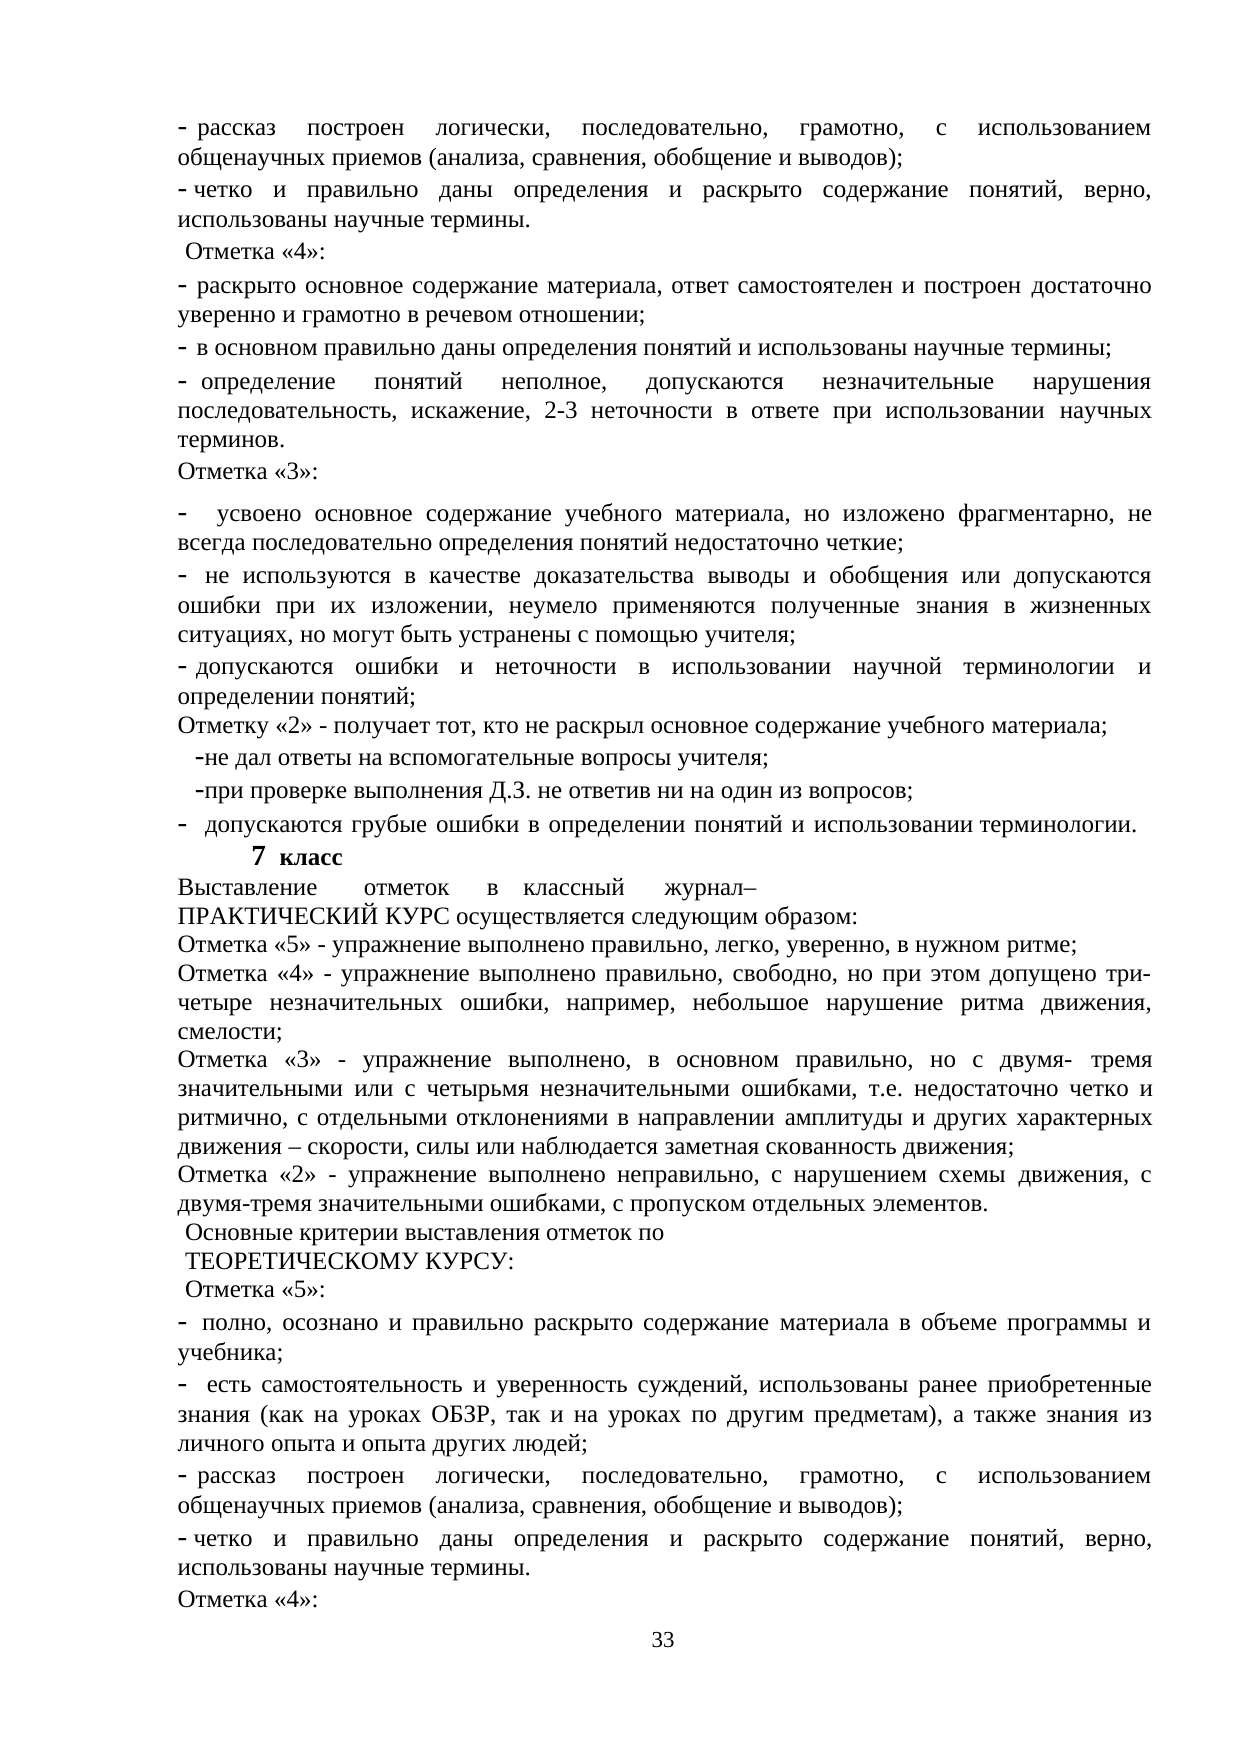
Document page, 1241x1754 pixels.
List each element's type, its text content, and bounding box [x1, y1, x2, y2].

subtitle класс [251, 839, 1196, 872]
text Отметка «3»: [177, 453, 1196, 486]
list есть самостоятельность и уверенность суждений, использованы ранее приобретенные знания (как на уроках ОБЗР, так и на уроках по другим предметам), а также знания из личного опыта и опыта других людей; [177, 1366, 1152, 1457]
list раскрыто основное содержание материала, ответ самостоятелен и построен достаточно уверенно и грамотно в речевом отношении; [177, 266, 1152, 328]
text Отметка «3» - упражнение выполнено, в основном правильно, но с двумя- тремя значительными или с четырьмя незначительными ошибками, т.е. недостаточно четко и ритмично, с отдельными отклонениями в направлении амплитуды и других характерных движения – скорости, силы или наблюдается заметная скованность движения; [177, 1044, 1153, 1159]
text Отметка «4»: [177, 1581, 1196, 1615]
list не используются в качестве доказательства выводы и обобщения или допускаются ошибки при их изложении, неумело применяются полученные знания в жизненных ситуациях, но могут быть устранены с помощью учителя; [177, 556, 1151, 647]
text Отметка «4» - упражнение выполнено правильно, свободно, но при этом допущено три-четыре незначительных ошибки, например, небольшое нарушение ритма движения, смелости; [177, 958, 1152, 1044]
list определение понятий неполное, допускаются незначительные нарушения последовательность, искажение, 2-3 неточности в ответе при использовании научных терминов. [177, 362, 1152, 453]
list в основном правильно даны определения понятий и использованы научные термины; [177, 328, 1151, 362]
text Отметка «5» - упражнение выполнено правильно, легко, уверенно, в нужном ритме; [177, 929, 1151, 958]
list рассказ построен логически, последовательно, грамотно, с использованием общенаучных приемов (анализа, сравнения, обобщение и выводов); [177, 108, 1152, 171]
text Отметка «5»: [185, 1274, 1129, 1303]
list при проверке выполнения Д.З. не ответив ни на один из вопросов; [194, 772, 1196, 806]
list допускаются грубые ошибки в определении понятий и использовании терминологии. [177, 806, 1151, 839]
list не дал ответы на вспомогательные вопросы учителя; [194, 738, 1196, 772]
text ПРАКТИЧЕСКИЙ КУРС осуществляется следующим образом: [177, 901, 1152, 929]
list полно, осознано и правильно раскрыто содержание материала в объеме программы и учебника; [177, 1303, 1151, 1366]
text Выставление отметок в классный журнал– [177, 872, 1152, 901]
text ТЕОРЕТИЧЕСКОМУ КУРСУ: [185, 1246, 1129, 1274]
list рассказ построен логически, последовательно, грамотно, с использованием общенаучных приемов (анализа, сравнения, обобщение и выводов); [177, 1457, 1152, 1519]
text Отметку «2» - получает тот, кто не раскрыл основное содержание учебного материала; [177, 710, 1152, 738]
list допускаются ошибки и неточности в использовании научной терминологии и определении понятий; [177, 647, 1151, 710]
text Основные критерии выставления отметок по [185, 1217, 1129, 1246]
list четко и правильно даны определения и раскрыто содержание понятий, верно, использованы научные термины. [177, 1519, 1152, 1581]
list четко и правильно даны определения и раскрыто содержание понятий, верно, использованы научные термины. [177, 171, 1152, 233]
list усвоено основное содержание учебного материала, но изложено фрагментарно, не всегда последовательно определения понятий недостаточно четкие; [177, 494, 1152, 556]
text Отметка «4»: [185, 233, 1196, 266]
text Отметка «2» - упражнение выполнено неправильно, с нарушением схемы движения, с двумя-тремя значительными ошибками, с пропуском отдельных элементов. [177, 1159, 1152, 1217]
